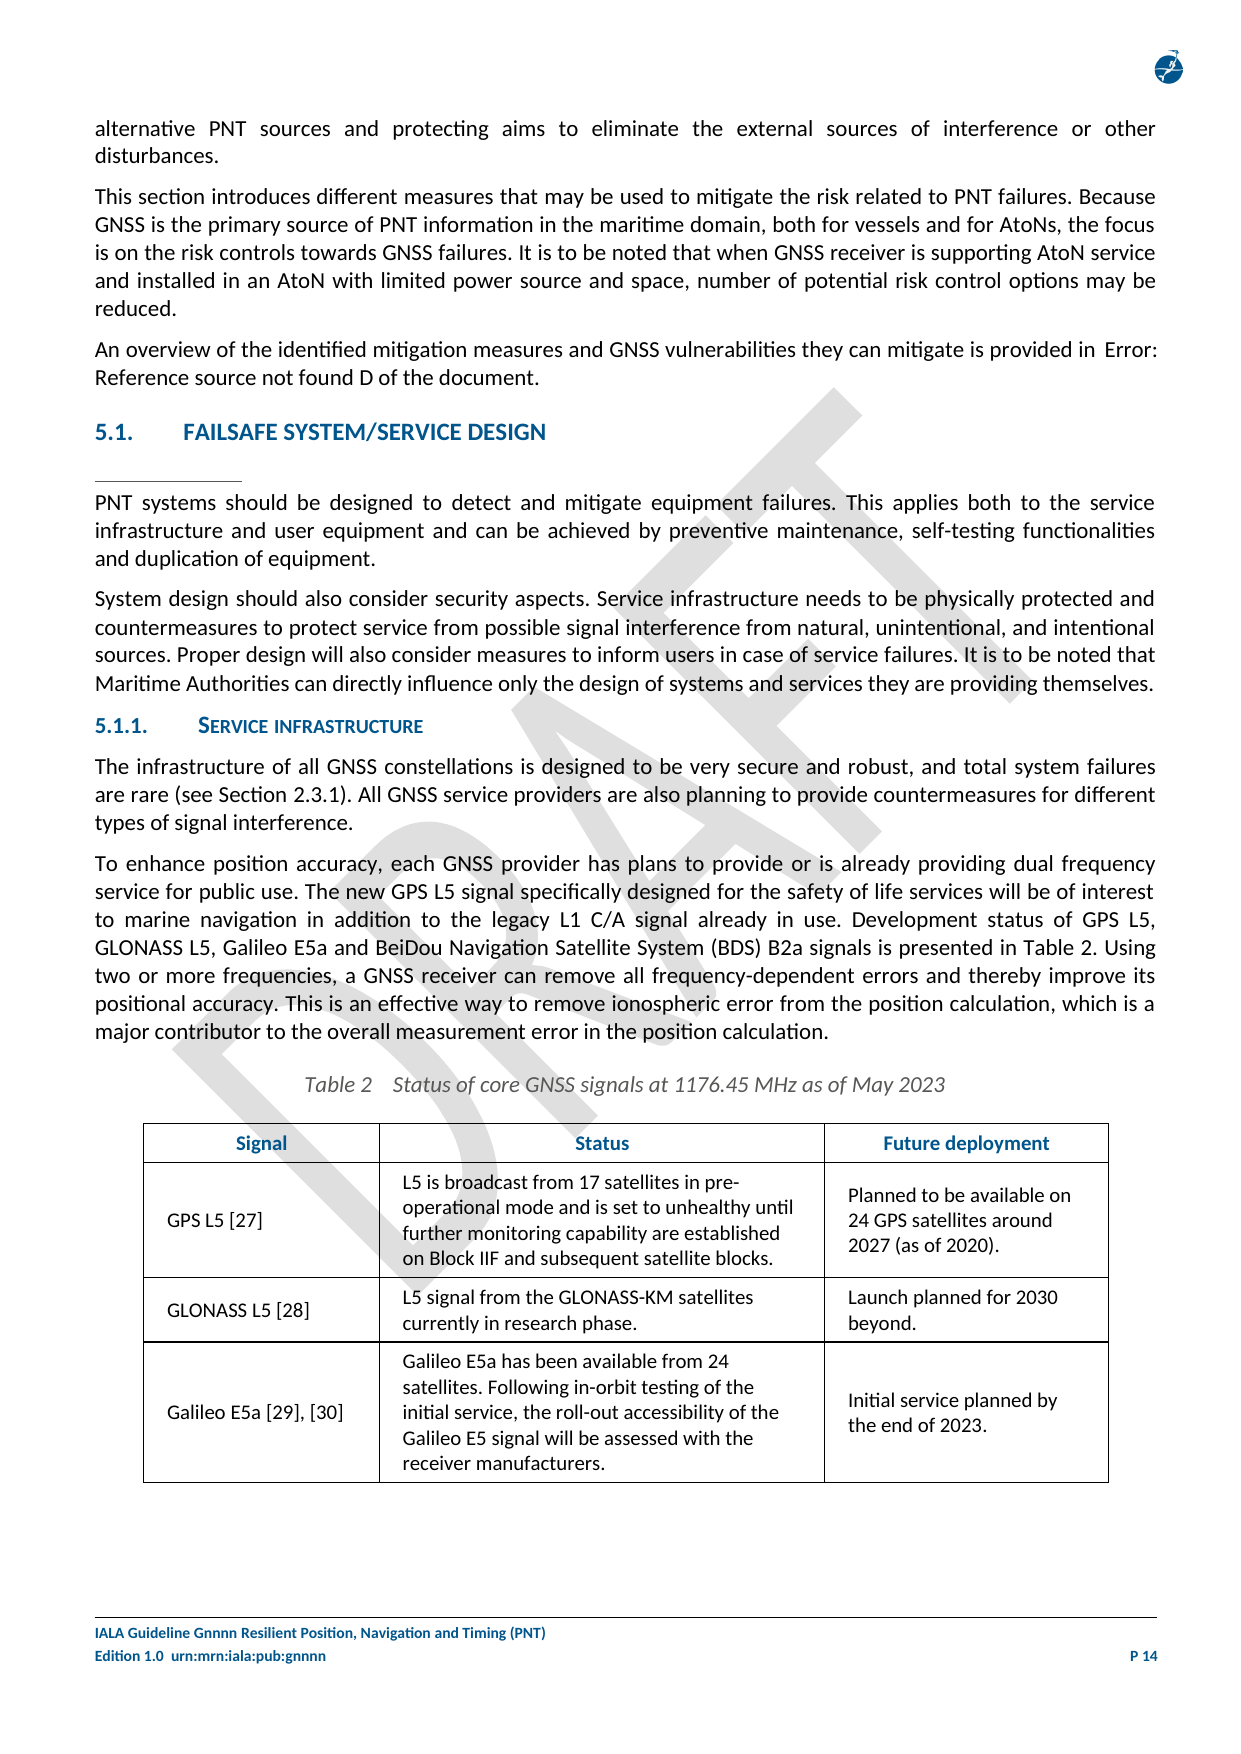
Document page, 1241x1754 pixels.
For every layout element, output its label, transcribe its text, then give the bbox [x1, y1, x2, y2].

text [94, 114, 1157, 170]
subtitle Service infrastructure [94, 709, 1069, 740]
subtitle Failsafe system/service design [94, 416, 1157, 446]
table_cell L5 signal from the GLONASS-KM satellites currently in research phase. [380, 1278, 824, 1341]
table_cell L5 is broadcast from 17 satellites in pre-operational mode and is set to unhealthy until further monitoring capability are established on Block IIF and subsequent satellite blocks. [380, 1163, 824, 1277]
text To enhance position accuracy, each GNSS provider has plans to provide or is already providing dual frequency service for public use. The new GPS L5 signal specifically designed for the safety of life services will be of interest to marine navigation in addition to the legacy L1 C/A signal already in use. Development status of GPS L5, GLONASS L5, Galileo E5a and BeiDou Navigation Satellite System (BDS) B2a signals is presented in Table 2. Using two or more frequencies, a GNSS receiver can remove all frequency-dependent errors and thereby improve its positional accuracy. This is an effective way to remove ionospheric error from the position calculation, which is a major contributor to the overall measurement error in the position calculation. [94, 849, 1157, 1045]
table_header Future deployment [825, 1124, 1108, 1162]
text PNT systems should be designed to detect and mitigate equipment failures. This applies both to the service infrastructure and user equipment and can be achieved by preventive maintenance, self-testing functionalities and duplication of equipment. [94, 488, 1157, 572]
text Status of core GNSS signals at 1176.45 MHz as of May 2023 [94, 1070, 1157, 1098]
text An overview of the identified mitigation measures and GNSS vulnerabilities they can mitigate is provided in ANNEX D of the document. [94, 335, 1157, 391]
table_header Status [380, 1124, 824, 1162]
table_header Signal [144, 1124, 379, 1162]
table_cell Launch planned for 2030 beyond. [825, 1278, 1108, 1341]
text System design should also consider security aspects. Service infrastructure needs to be physically protected and countermeasures to protect service from possible signal interference from natural, unintentional, and intentional sources. Proper design will also consider measures to inform users in case of service failures. It is to be noted that Maritime Authorities can directly influence only the design of systems and services they are providing themselves. [94, 584, 1157, 697]
table_cell Galileo E5a [29], [30] [144, 1343, 379, 1482]
table_cell GLONASS L5 [28] [144, 1278, 379, 1341]
table_cell GPS L5 [27] [144, 1163, 379, 1277]
table_cell Planned to be available on 24 GPS satellites around 2027 (as of 2020). [825, 1163, 1108, 1277]
table_cell Initial service planned by the end of 2023. [825, 1343, 1108, 1482]
text This section introduces different measures that may be used to mitigate the risk related to PNT failures. Because GNSS is the primary source of PNT information in the maritime domain, both for vessels and for AtoNs, the focus is on the risk controls towards GNSS failures. It is to be noted that when GNSS receiver is supporting AtoN service and installed in an AtoN with limited power source and space, number of potential risk control options may be reduced. [94, 182, 1157, 322]
text The infrastructure of all GNSS constellations is designed to be very secure and robust, and total system failures are rare (see Section 2.3.1). All GNSS service providers are also planning to provide countermeasures for different types of signal interference. [94, 752, 1157, 836]
picture [1123, 0, 1241, 119]
table_cell Galileo E5a has been available from 24 satellites. Following in-orbit testing of the initial service, the roll-out accessibility of the Galileo E5 signal will be assessed with the receiver manufacturers. [380, 1343, 824, 1482]
